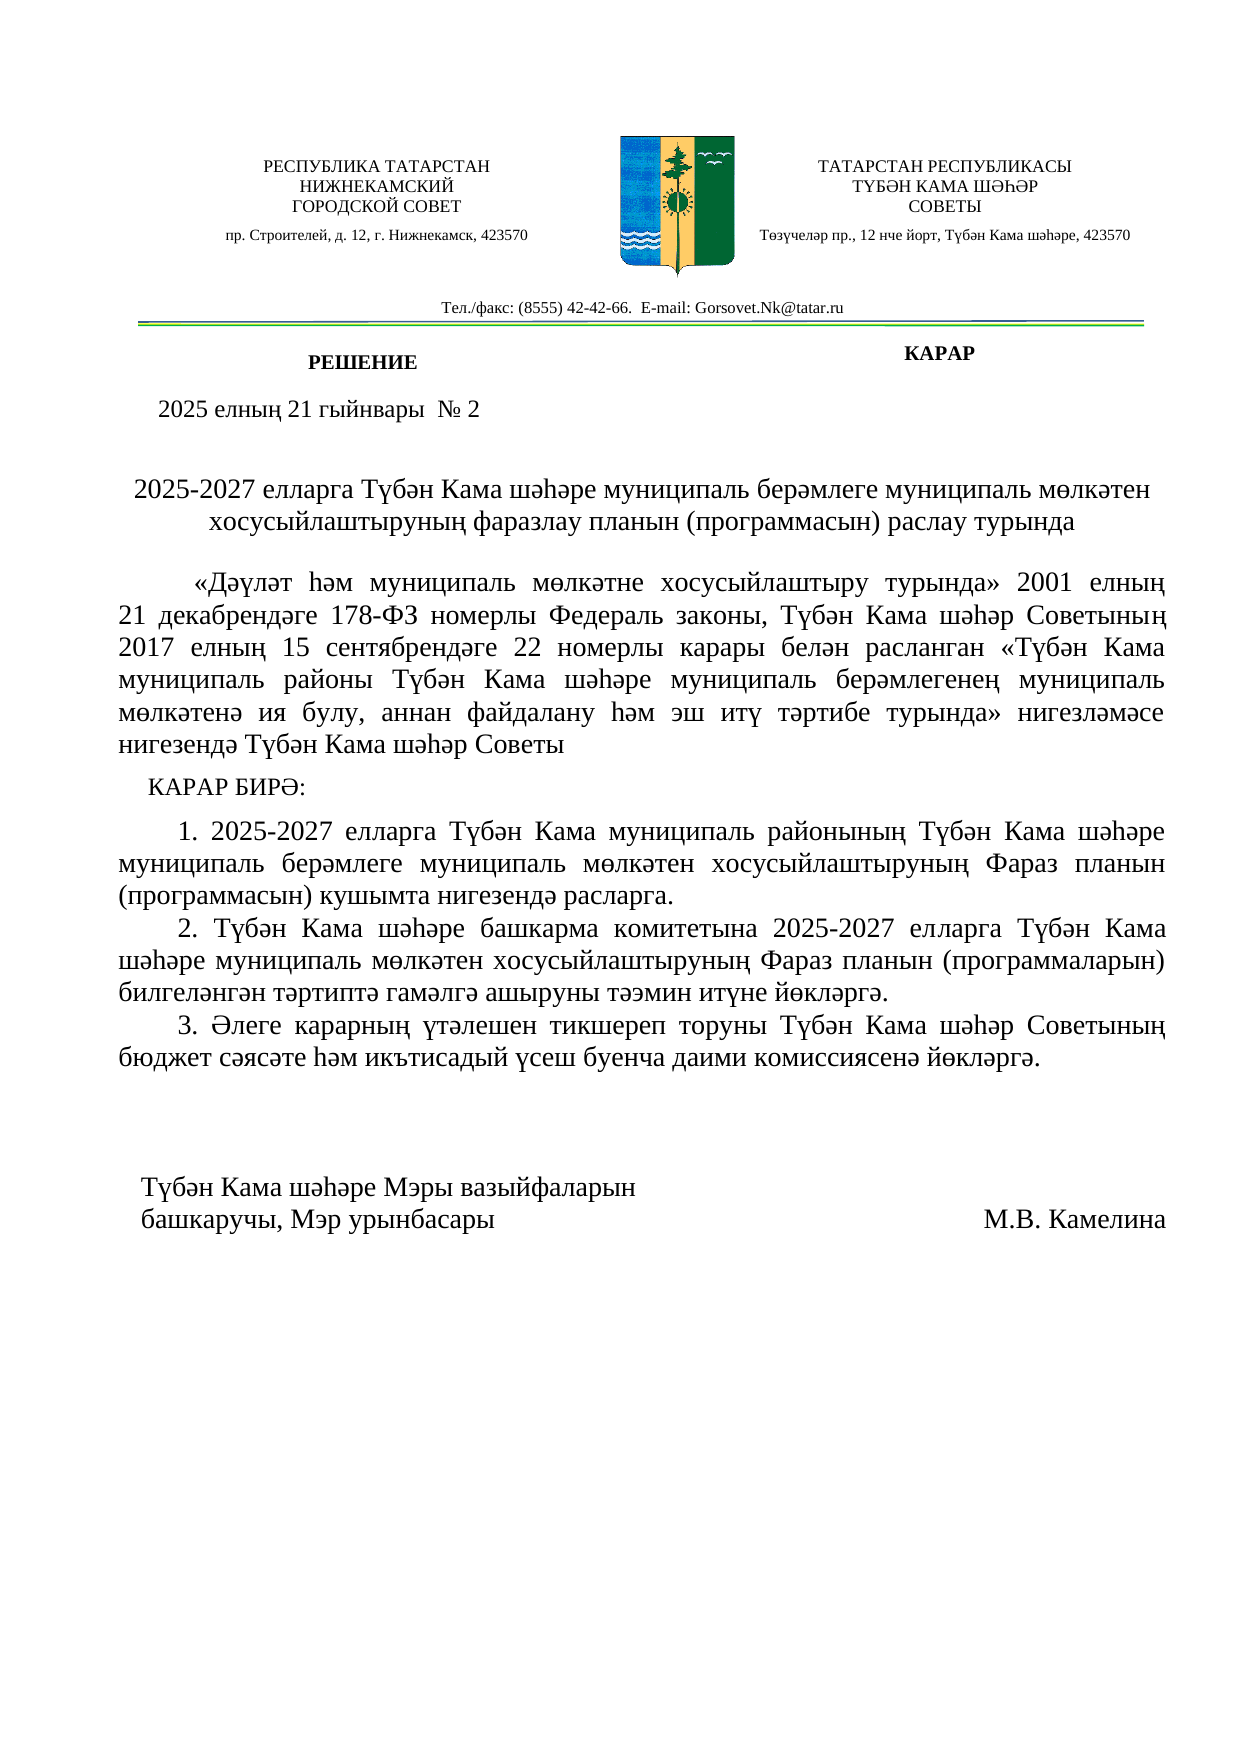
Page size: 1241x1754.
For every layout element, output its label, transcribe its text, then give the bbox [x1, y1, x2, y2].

text КАРАР БИРӘ: [148, 772, 1167, 801]
text «Дәүләт һәм муниципаль мөлкәтне хосусыйлаштыру турында» 2001 елның 21 декабрендәге 178-ФЗ номерлы Федераль законы, Түбән Кама шәһәр Советының 2017 елның 15 сентябрендәге 22 номерлы карары белән расланган «Түбән Кама муниципаль районы Түбән Кама шәһәре муниципаль берәмлегенең муниципаль мөлкәтенә ия булу, аннан файдалану һәм эш итү тәртибе турында» нигезләмәсе нигезендә Түбән Кама шәһәр Советы [118, 565, 1167, 760]
table_header М.В. Камелина [676, 1170, 1237, 1267]
table_header [613, 131, 746, 298]
table_cell Тел./факс: (8555) 42-42-66. E-mail: Gorsovet.Nk@tatar.ru [140, 298, 1144, 321]
text 2. Түбән Кама шәһәре башкарма комитетына 2025-2027 елларга Түбән Кама шәһәре муниципаль мөлкәтен хосусыйлаштыруның Фараз планын (программаларын) билгеләнгән тәртиптә гамәлгә ашыруны тәэмин итүне йөкләргә. [118, 911, 1167, 1008]
table_header ТАТАРСТАН РЕСПУБЛИКАСЫ ТҮБӘН КАМА ШӘҺӘР СОВЕТЫ Төзүчеләр пр., 12 нче йорт, Түбән Кама шәһәре, 423570 [746, 131, 1144, 298]
text 3. Әлеге карарның үтәлешен тикшереп торуны Түбән Кама шәһәр Советының бюджет сәясәте һәм икътисадый үсеш буенча даими комиссиясенә йөкләргә. [118, 1008, 1167, 1073]
text 2025-2027 елларга Түбән Кама шәһәре муниципаль берәмлеге муниципаль мөлкәтен хосусыйлаштыруның фаразлау планын (программасын) раслау турында [118, 472, 1167, 537]
picture [612, 131, 743, 282]
table_header Түбән Кама шәһәре Мэры вазыйфаларын башкаручы, Мэр урынбасары [129, 1170, 676, 1267]
table_cell КАРАР [687, 327, 1144, 443]
text 1. 2025-2027 елларга Түбән Кама муниципаль районының Түбән Кама шәһәре муниципаль берәмлеге муниципаль мөлкәтен хосусыйлаштыруның Фараз планын (программасын) кушымта нигезендә расларга. [118, 813, 1167, 911]
table_header РЕСПУБЛИКА ТАТАРСТАН НИЖНЕКАМСКИЙ ГОРОДСКОЙ СОВЕТ пр. Строителей, д. 12, г. Нижнекамск, 423570 [140, 131, 613, 298]
table_cell РЕШЕНИЕ 2025 елның 21 гыйнвары № 2 [140, 327, 687, 443]
